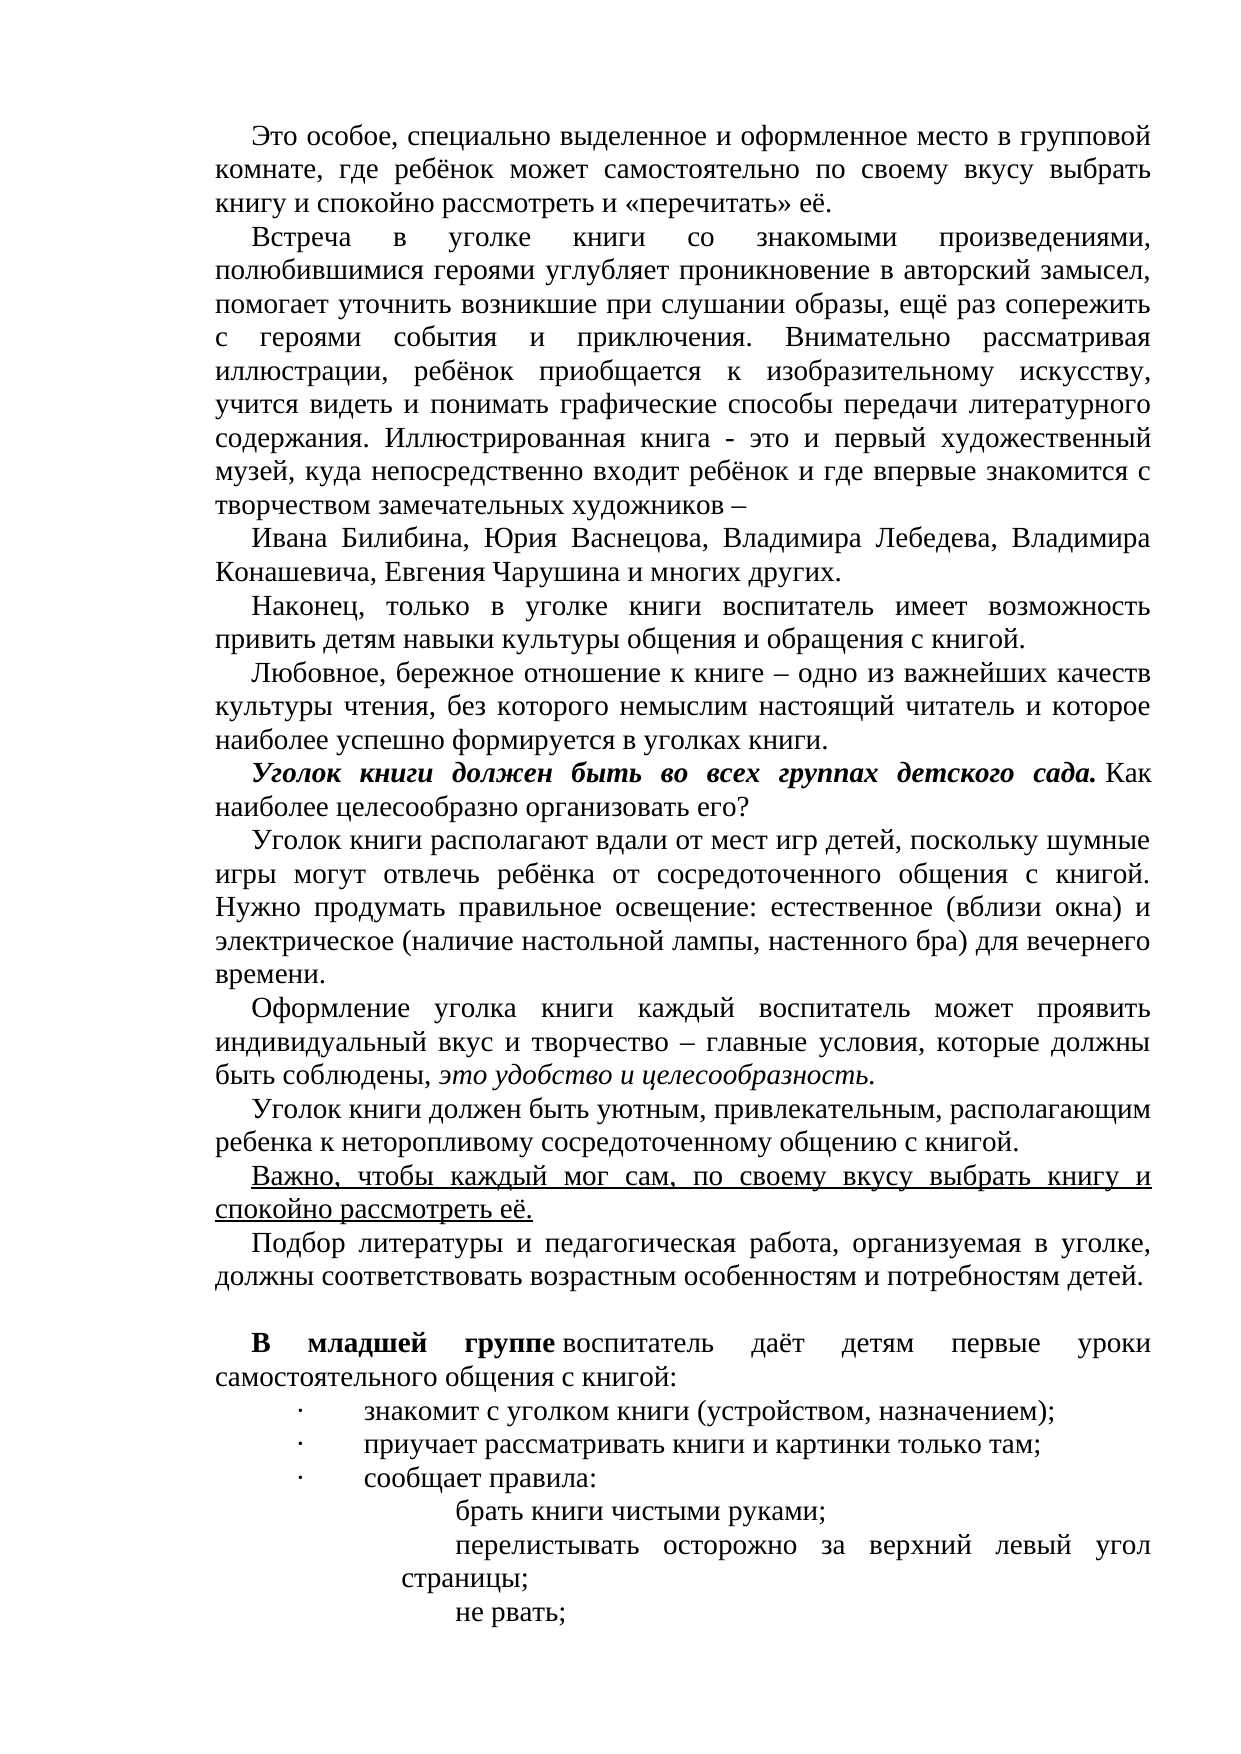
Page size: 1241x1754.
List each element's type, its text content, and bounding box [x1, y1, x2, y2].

text Ивана Билибина, Юрия Васнецова, Владимира Лебедева, Владимира Конашевича, Евгения Чарушина и многих других. [215, 521, 1152, 588]
text · знакомит с уголком книги (устройством, назначением); [295, 1393, 1152, 1426]
text брать книги чистыми руками; [363, 1493, 1152, 1527]
text перелистывать осторожно за верхний левый угол страницы; [363, 1527, 1152, 1594]
text · приучает рассматривать книги и картинки только там; [295, 1426, 1152, 1460]
text Оформление уголка книги каждый воспитатель может проявить индивидуальный вкус и творчество – главные условия, которые должны быть соблюдены, это удобство и целесообразность. [215, 990, 1152, 1091]
text Уголок книги должен быть уютным, привлекательным, располагающим ребенка к неторопливому сосредоточенному общению с книгой. [215, 1091, 1152, 1158]
text Уголок книги должен быть во всех группах детского сада. Как наиболее целесообразно организовать его? [215, 755, 1152, 822]
text Встреча в уголке книги со знакомыми произведениями, полюбившимися героями углубляет проникновение в авторский замысел, помогает уточнить возникшие при слушании образы, ещё раз сопережить с героями события и приключения. Внимательно рассматривая иллюстрации, ребёнок приобщается к изобразительному искусству, учится видеть и понимать графические способы передачи литературного содержания. Иллюстрированная книга - это и первый художественный музей, куда непосредственно входит ребёнок и где впервые знакомится с творчеством замечательных художников – [215, 219, 1152, 521]
text В младшей группе воспитатель даёт детям первые уроки самостоятельного общения с книгой: [215, 1326, 1152, 1393]
text Это особое, специально выделенное и оформленное место в групповой комнате, где ребёнок может самостоятельно по своему вкусу выбрать книгу и спокойно рассмотреть и «перечитать» её. [215, 118, 1152, 219]
text Важно, чтобы каждый мог сам, по своему вкусу выбрать книгу и спокойно рассмотреть её. [215, 1158, 1152, 1225]
text не рвать; [363, 1594, 1152, 1627]
text Уголок книги располагают вдали от мест игр детей, поскольку шумные игры могут отвлечь ребёнка от сосредоточенного общения с книгой. Нужно продумать правильное освещение: естественное (вблизи окна) и электрическое (наличие настольной лампы, настенного бра) для вечернего времени. [215, 822, 1152, 990]
text Наконец, только в уголке книги воспитатель имеет возможность привить детям навыки культуры общения и обращения с книгой. [215, 588, 1152, 655]
text Подбор литературы и педагогическая работа, организуемая в уголке, должны соответствовать возрастным особенностям и потребностям детей. [215, 1225, 1152, 1292]
text · сообщает правила: [295, 1460, 1152, 1493]
text Любовное, бережное отношение к книге – одно из важнейших качеств культуры чтения, без которого немыслим настоящий читатель и которое наиболее успешно формируется в уголках книги. [215, 655, 1152, 755]
